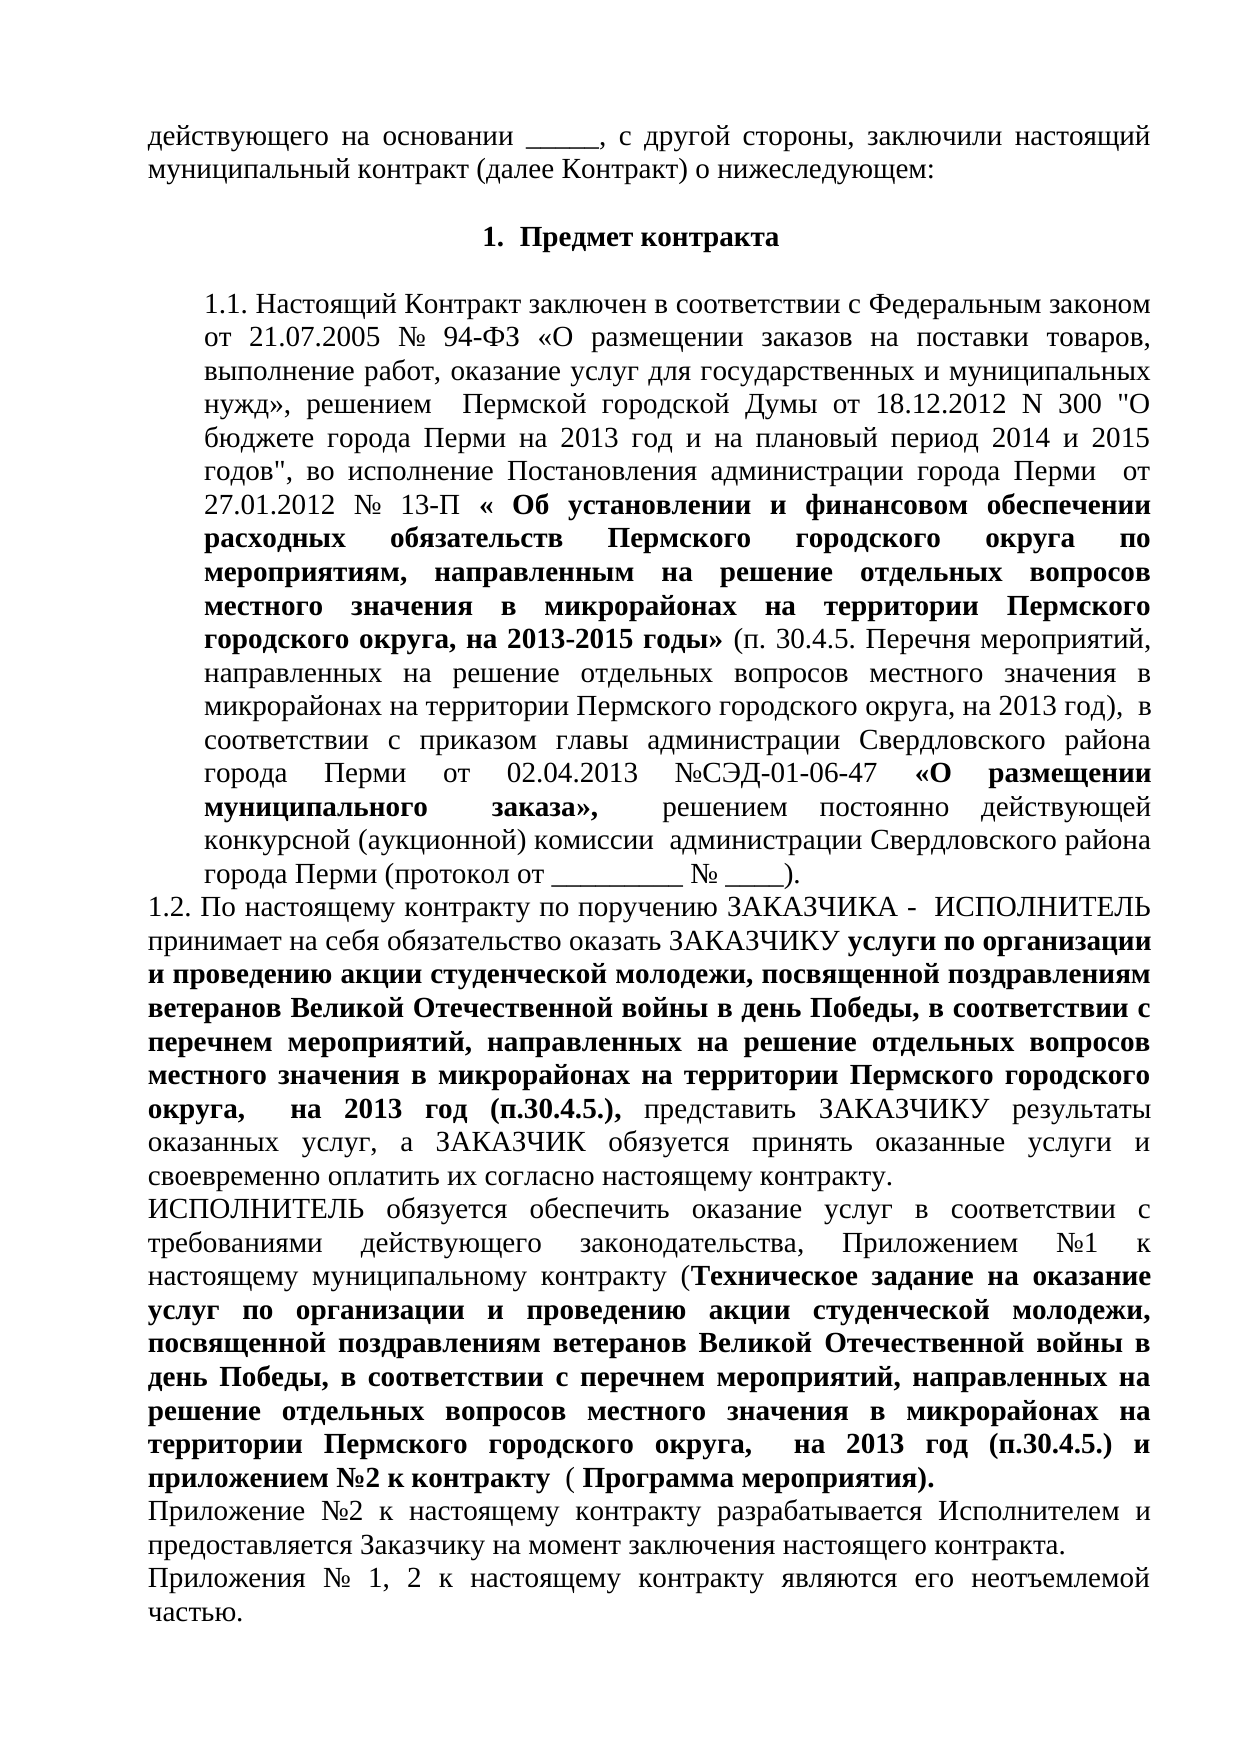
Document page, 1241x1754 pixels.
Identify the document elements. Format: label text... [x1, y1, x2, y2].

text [148, 118, 1152, 185]
list Предмет контракта [110, 219, 1152, 252]
text Приложения № 1, 2 к настоящему контракту являются его неотъемлемой частью. [148, 1560, 1152, 1627]
text 1.1. Настоящий Контракт заключен в соответствии с Федеральным законом от 21.07.2005 № 94-ФЗ «О размещении заказов на поставки товаров, выполнение работ, оказание услуг для государственных и муниципальных нужд», решением Пермской городской Думы от 18.12.2012 N 300 "О бюджете города Перми на 2013 год и на плановый период 2014 и 2015 годов", во исполнение Постановления администрации города Перми от 27.01.2012 № 13-П « Об установлении и финансовом обеспечении расходных обязательств Пермского городского округа по мероприятиям, направленным на решение отдельных вопросов местного значения в микрорайонах на территории Пермского городского округа, на 2013-2015 годы» (п. 30.4.5. Перечня мероприятий, направленных на решение отдельных вопросов местного значения в микрорайонах на территории Пермского городского округа, на 2013 год), в соответствии с приказом главы администрации Свердловского района города Перми от 02.04.2013 №СЭД-01-06-47 «О размещении муниципального заказа», решением постоянно действующей конкурсной (аукционной) комиссии администрации Свердловского района города Перми (протокол от _________ № ____). [204, 286, 1152, 889]
text Приложение №2 к настоящему контракту разрабатывается Исполнителем и предоставляется Заказчику на момент заключения настоящего контракта. [148, 1493, 1152, 1560]
text ИСПОЛНИТЕЛЬ обязуется обеспечить оказание услуг в соответствии с требованиями действующего законодательства, Приложением №1 к настоящему муниципальному контракту (Техническое задание на оказание услуг по организации и проведению акции студенческой молодежи, посвященной поздравлениям ветеранов Великой Отечественной войны в день Победы, в соответствии с перечнем мероприятий, направленных на решение отдельных вопросов местного значения в микрорайонах на территории Пермского городского округа, на 2013 год (п.30.4.5.) и приложением №2 к контракту ( Программа мероприятия). [148, 1191, 1152, 1493]
text 1.2. По настоящему контракту по поручению ЗАКАЗЧИКА - ИСПОЛНИТЕЛЬ принимает на себя обязательство оказать ЗАКАЗЧИКУ услуги по организации и проведению акции студенческой молодежи, посвященной поздравлениям ветеранов Великой Отечественной войны в день Победы, в соответствии с перечнем мероприятий, направленных на решение отдельных вопросов местного значения в микрорайонах на территории Пермского городского округа, на 2013 год (п.30.4.5.), представить ЗАКАЗЧИКУ результаты оказанных услуг, а ЗАКАЗЧИК обязуется принять оказанные услуги и своевременно оплатить их согласно настоящему контракту. [148, 889, 1152, 1191]
